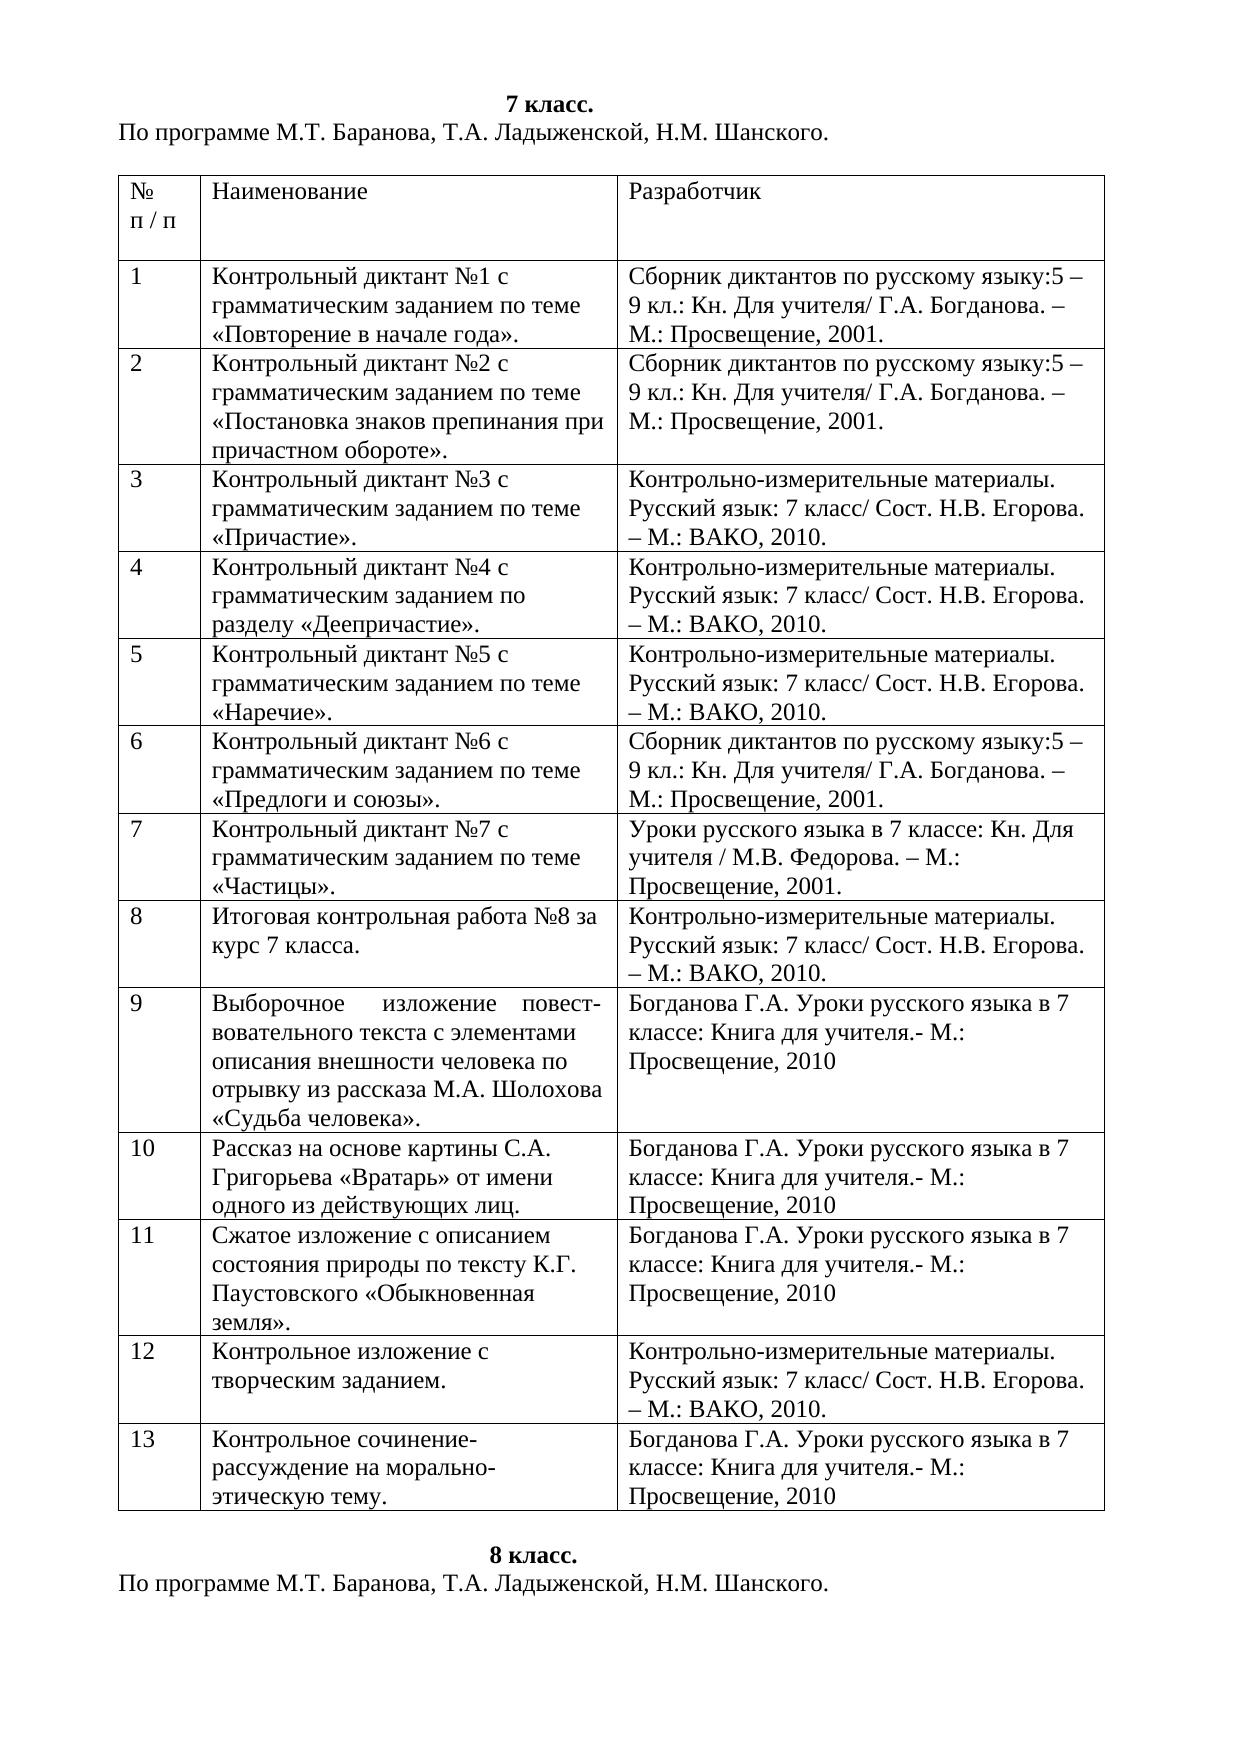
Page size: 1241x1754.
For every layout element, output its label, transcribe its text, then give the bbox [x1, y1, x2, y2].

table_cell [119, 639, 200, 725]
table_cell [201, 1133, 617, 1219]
text 7 класс. [118, 89, 1152, 117]
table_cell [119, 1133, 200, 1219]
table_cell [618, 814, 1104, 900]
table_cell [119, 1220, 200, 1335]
text По программе М.Т. Баранова, Т.А. Ладыженской, Н.М. Шанского. [118, 117, 1152, 146]
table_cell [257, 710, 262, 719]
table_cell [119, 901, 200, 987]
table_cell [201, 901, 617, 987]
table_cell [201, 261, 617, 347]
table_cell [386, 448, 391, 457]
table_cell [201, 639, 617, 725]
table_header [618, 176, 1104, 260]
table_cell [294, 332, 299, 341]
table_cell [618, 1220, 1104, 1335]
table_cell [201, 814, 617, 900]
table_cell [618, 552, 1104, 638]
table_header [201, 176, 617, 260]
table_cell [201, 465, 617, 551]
text По программе М.Т. Баранова, Т.А. Ладыженской, Н.М. Шанского. [118, 1568, 1152, 1597]
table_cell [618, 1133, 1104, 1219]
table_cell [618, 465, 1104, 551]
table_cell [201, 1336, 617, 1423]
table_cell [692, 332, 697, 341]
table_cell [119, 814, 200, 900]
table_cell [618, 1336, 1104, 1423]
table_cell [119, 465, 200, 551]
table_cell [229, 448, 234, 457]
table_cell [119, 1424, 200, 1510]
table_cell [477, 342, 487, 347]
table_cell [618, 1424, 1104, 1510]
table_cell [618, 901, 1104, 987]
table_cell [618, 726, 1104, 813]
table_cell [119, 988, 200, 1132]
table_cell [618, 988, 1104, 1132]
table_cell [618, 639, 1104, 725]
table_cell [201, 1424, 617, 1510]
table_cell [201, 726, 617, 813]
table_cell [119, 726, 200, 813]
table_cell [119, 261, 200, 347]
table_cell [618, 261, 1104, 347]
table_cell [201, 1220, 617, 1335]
text 8 класс. [118, 1540, 1152, 1568]
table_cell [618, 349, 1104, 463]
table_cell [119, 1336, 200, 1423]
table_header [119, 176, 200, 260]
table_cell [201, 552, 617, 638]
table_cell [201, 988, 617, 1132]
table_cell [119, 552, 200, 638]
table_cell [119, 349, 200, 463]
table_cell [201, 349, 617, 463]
